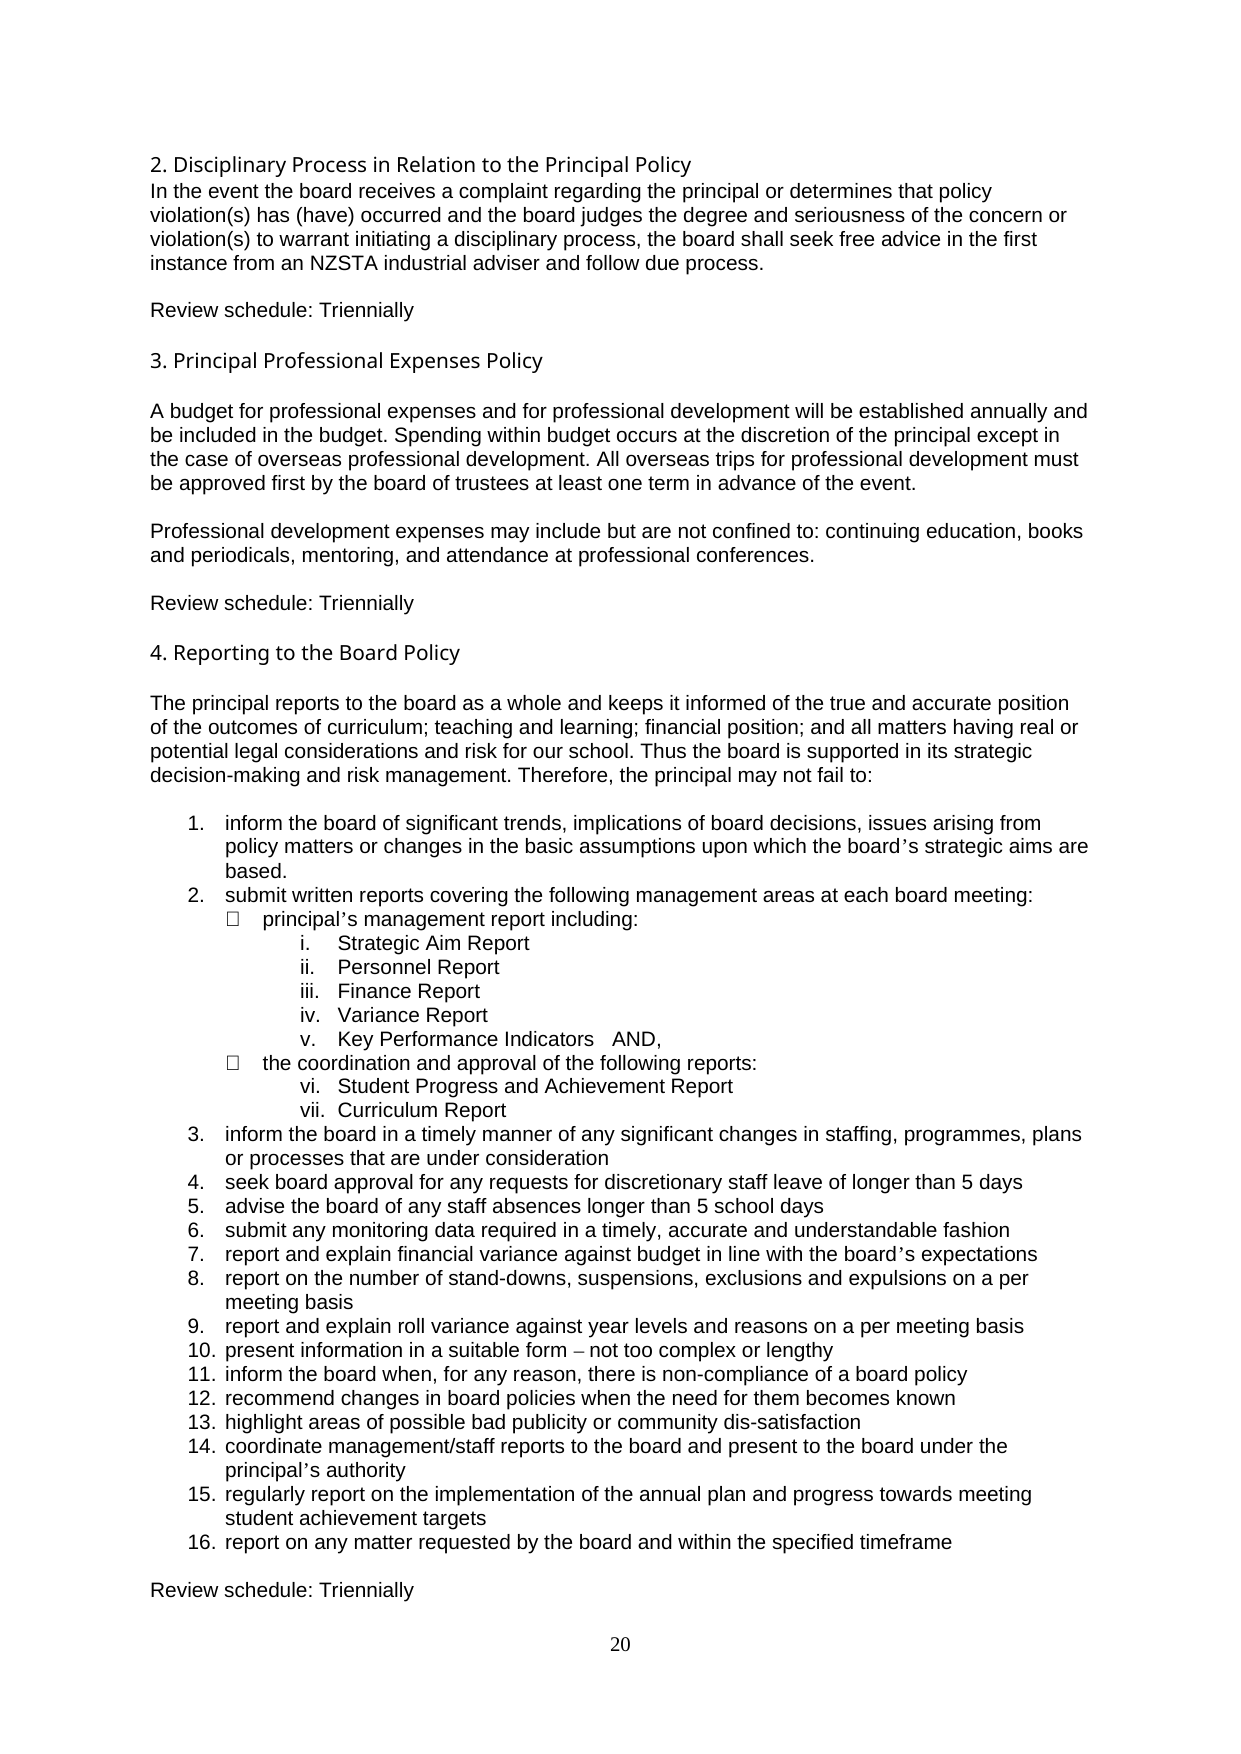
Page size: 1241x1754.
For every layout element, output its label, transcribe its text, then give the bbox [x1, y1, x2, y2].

list submit any monitoring data required in a timely, accurate and understandable fashion [187, 1218, 1090, 1242]
list report on the number of stand-downs, suspensions, exclusions and expulsions on a per meeting basis [187, 1266, 1090, 1314]
list recommend changes in board policies when the need for them becomes known [187, 1386, 1090, 1410]
list report on any matter requested by the board and within the specified timeframe [187, 1530, 1090, 1554]
list Finance Report [300, 978, 1090, 1002]
list Student Progress and Achievement Report [300, 1074, 1090, 1098]
list highlight areas of possible bad publicity or community dis-satisfaction [187, 1410, 1090, 1434]
text Review schedule: Triennially [150, 1578, 1090, 1602]
list report and explain roll variance against year levels and reasons on a per meeting basis [187, 1314, 1090, 1338]
list seek board approval for any requests for discretionary staff leave of longer than 5 days [187, 1170, 1090, 1194]
list inform the board of significant trends, implications of board decisions, issues arising from policy matters or changes in the basic assumptions upon which the board’s strategic aims are based. [187, 810, 1090, 882]
text A budget for professional expenses and for professional development will be established annually and be included in the budget. Spending within budget occurs at the discretion of the principal except in the case of overseas professional development. All overseas trips for professional development must be approved first by the board of trustees at least one term in advance of the event. [150, 398, 1090, 494]
text 3. Principal Professional Expenses Policy [150, 346, 1090, 374]
list submit written reports covering the following management areas at each board meeting: [187, 882, 1090, 906]
list inform the board in a timely manner of any significant changes in staffing, programmes, plans or processes that are under consideration [187, 1122, 1090, 1170]
list inform the board when, for any reason, there is non-compliance of a board policy [187, 1362, 1090, 1386]
list Strategic Aim Report [300, 931, 1090, 954]
text Review schedule: Triennially [150, 590, 1090, 614]
list present information in a suitable form – not too complex or lengthy [187, 1338, 1090, 1362]
list Key Performance Indicators AND, [300, 1026, 1090, 1050]
text 4. Reporting to the Board Policy [150, 638, 1090, 667]
text The principal reports to the board as a whole and keeps it informed of the true and accurate position of the outcomes of curriculum; teaching and learning; financial position; and all matters having real or potential legal considerations and risk for our school. Thus the board is supported in its strategic decision-making and risk management. Therefore, the principal may not fail to: [150, 691, 1090, 786]
text Professional development expenses may include but are not confined to: continuing education, books and periodicals, mentoring, and attendance at professional conferences. [150, 518, 1090, 566]
list Curriculum Report [300, 1098, 1090, 1122]
text 2. Disciplinary Process in Relation to the Principal Policy [150, 150, 1090, 178]
list advise the board of any staff absences longer than 5 school days [187, 1194, 1090, 1218]
list the coordination and approval of the following reports: [225, 1050, 1090, 1074]
list Variance Report [300, 1002, 1090, 1026]
list report and explain financial variance against budget in line with the board’s expectations [187, 1242, 1090, 1266]
list regularly report on the implementation of the annual plan and progress towards meeting student achievement targets [187, 1482, 1090, 1530]
text In the event the board receives a complaint regarding the principal or determines that policy violation(s) has (have) occurred and the board judges the degree and seriousness of the concern or violation(s) to warrant initiating a disciplinary process, the board shall seek free advice in the first instance from an NZSTA industrial adviser and follow due process. [150, 178, 1090, 274]
list principal’s management report including: [225, 906, 1090, 931]
list coordinate management/staff reports to the board and present to the board under the principal’s authority [187, 1434, 1090, 1482]
text Review schedule: Triennially [150, 298, 1090, 322]
list Personnel Report [300, 954, 1090, 978]
